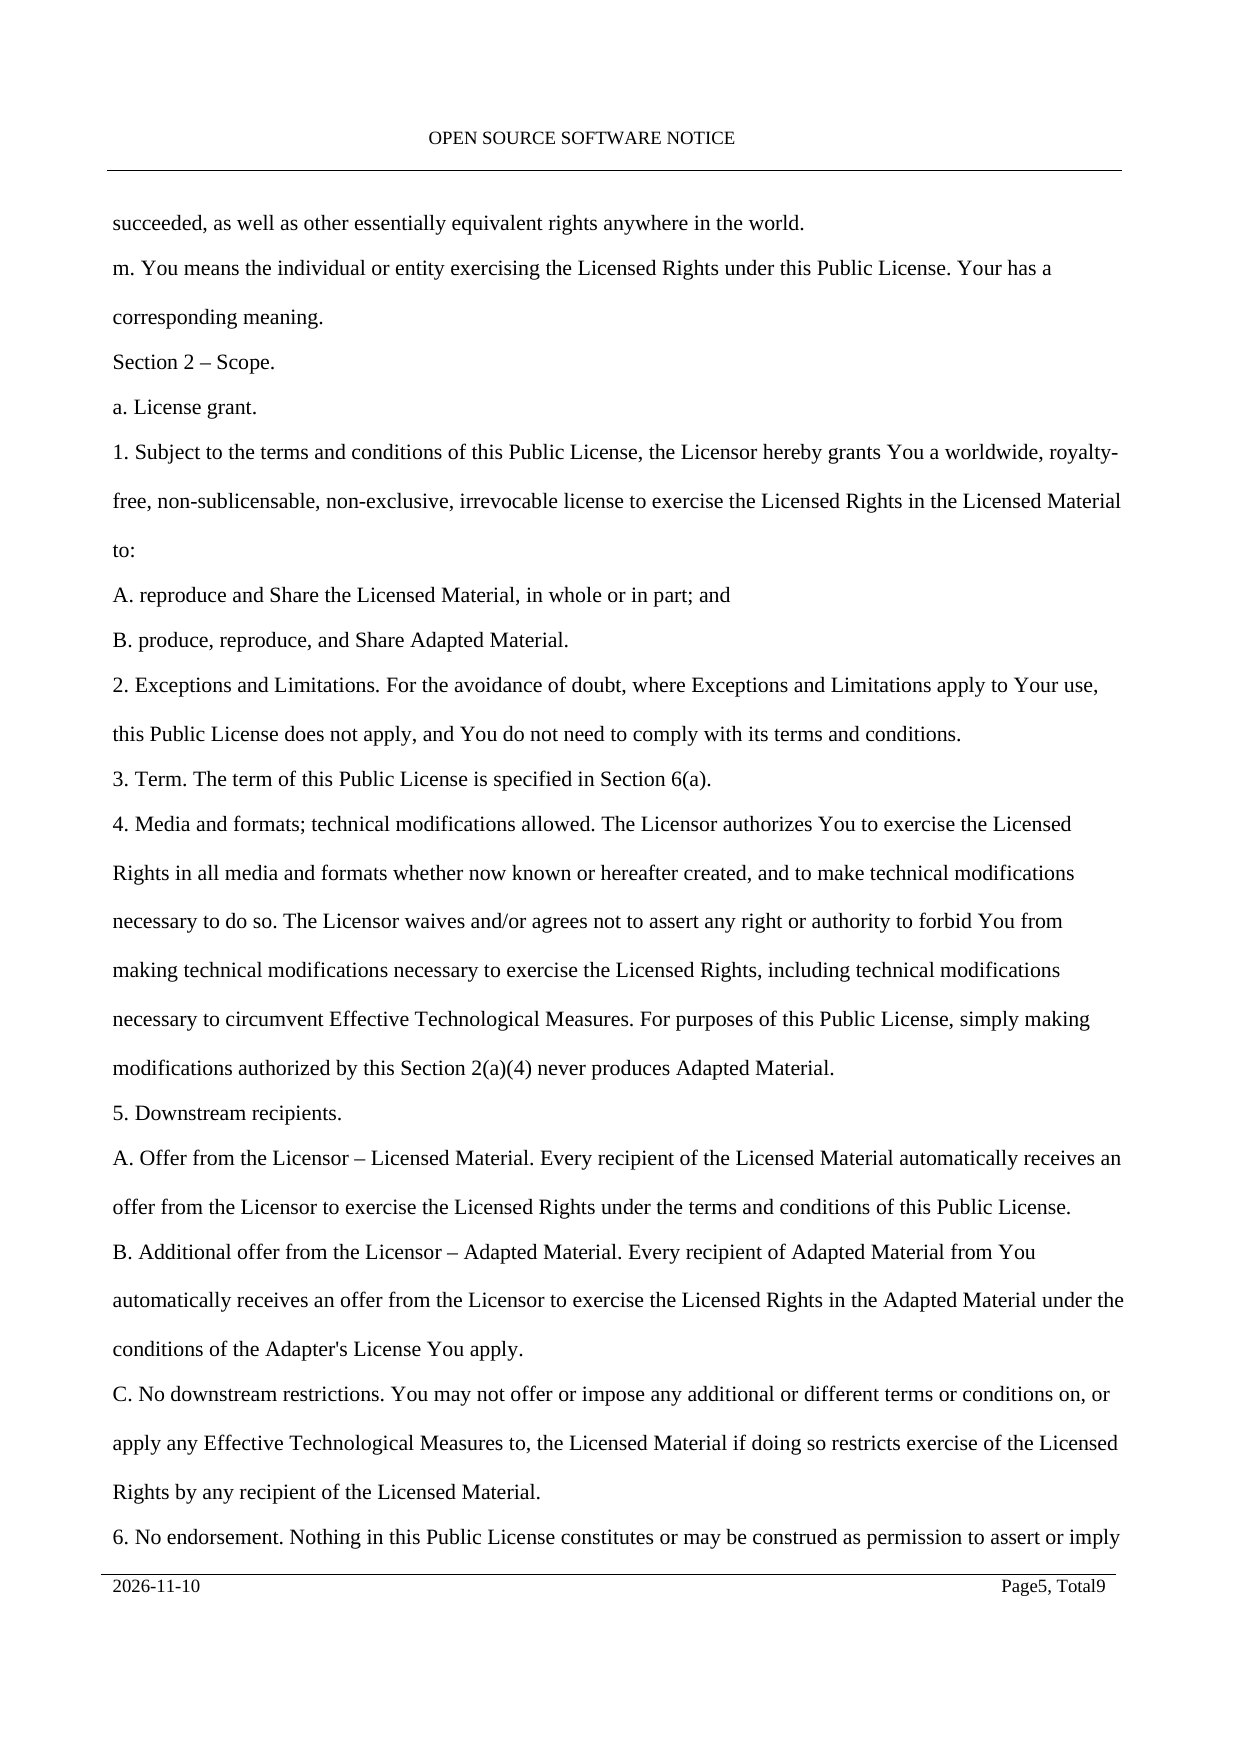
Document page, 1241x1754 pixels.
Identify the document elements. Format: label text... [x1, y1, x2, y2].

text a. License grant. [112, 390, 1128, 423]
text 2. Exceptions and Limitations. For the avoidance of doubt, where Exceptions and Limitations apply to Your use, this Public License does not apply, and You do not need to comply with its terms and conditions. [112, 668, 1128, 749]
text 4. Media and formats; technical modifications allowed. The Licensor authorizes You to exercise the Licensed Rights in all media and formats whether now known or hereafter created, and to make technical modifications necessary to do so. The Licensor waives and/or agrees not to assert any right or authority to forbid You from making technical modifications necessary to exercise the Licensed Rights, including technical modifications necessary to circumvent Effective Technological Measures. For purposes of this Public License, simply making modifications authorized by this Section 2(a)(4) never produces Adapted Material. [112, 807, 1128, 1083]
text C. No downstream restrictions. You may not offer or impose any additional or different terms or conditions on, or apply any Effective Technological Measures to, the Licensed Material if doing so restricts exercise of the Licensed Rights by any recipient of the Licensed Material. [112, 1378, 1128, 1508]
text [112, 1520, 1128, 1553]
text m. You means the individual or entity exercising the Licensed Rights under this Public License. Your has a corresponding meaning. [112, 251, 1128, 333]
text 3. Term. The term of this Public License is specified in Section 6(a). [112, 762, 1128, 795]
text A. reproduce and Share the Licensed Material, in whole or in part; and [112, 578, 1128, 611]
text B. Additional offer from the Licensor – Adapted Material. Every recipient of Adapted Material from You automatically receives an offer from the Licensor to exercise the Licensed Rights in the Adapted Material under the conditions of the Adapter's License You apply. [112, 1235, 1128, 1365]
text Section 2 – Scope. [112, 345, 1128, 378]
text A. Offer from the Licensor – Licensed Material. Every recipient of the Licensed Material automatically receives an offer from the Licensor to exercise the Licensed Rights under the terms and conditions of this Public License. [112, 1141, 1128, 1222]
text 5. Downstream recipients. [112, 1096, 1128, 1129]
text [112, 206, 1128, 239]
text 1. Subject to the terms and conditions of this Public License, the Licensor hereby grants You a worldwide, royalty-free, non-sublicensable, non-exclusive, irrevocable license to exercise the Licensed Rights in the Licensed Material to: [112, 436, 1128, 566]
text B. produce, reproduce, and Share Adapted Material. [112, 623, 1128, 656]
